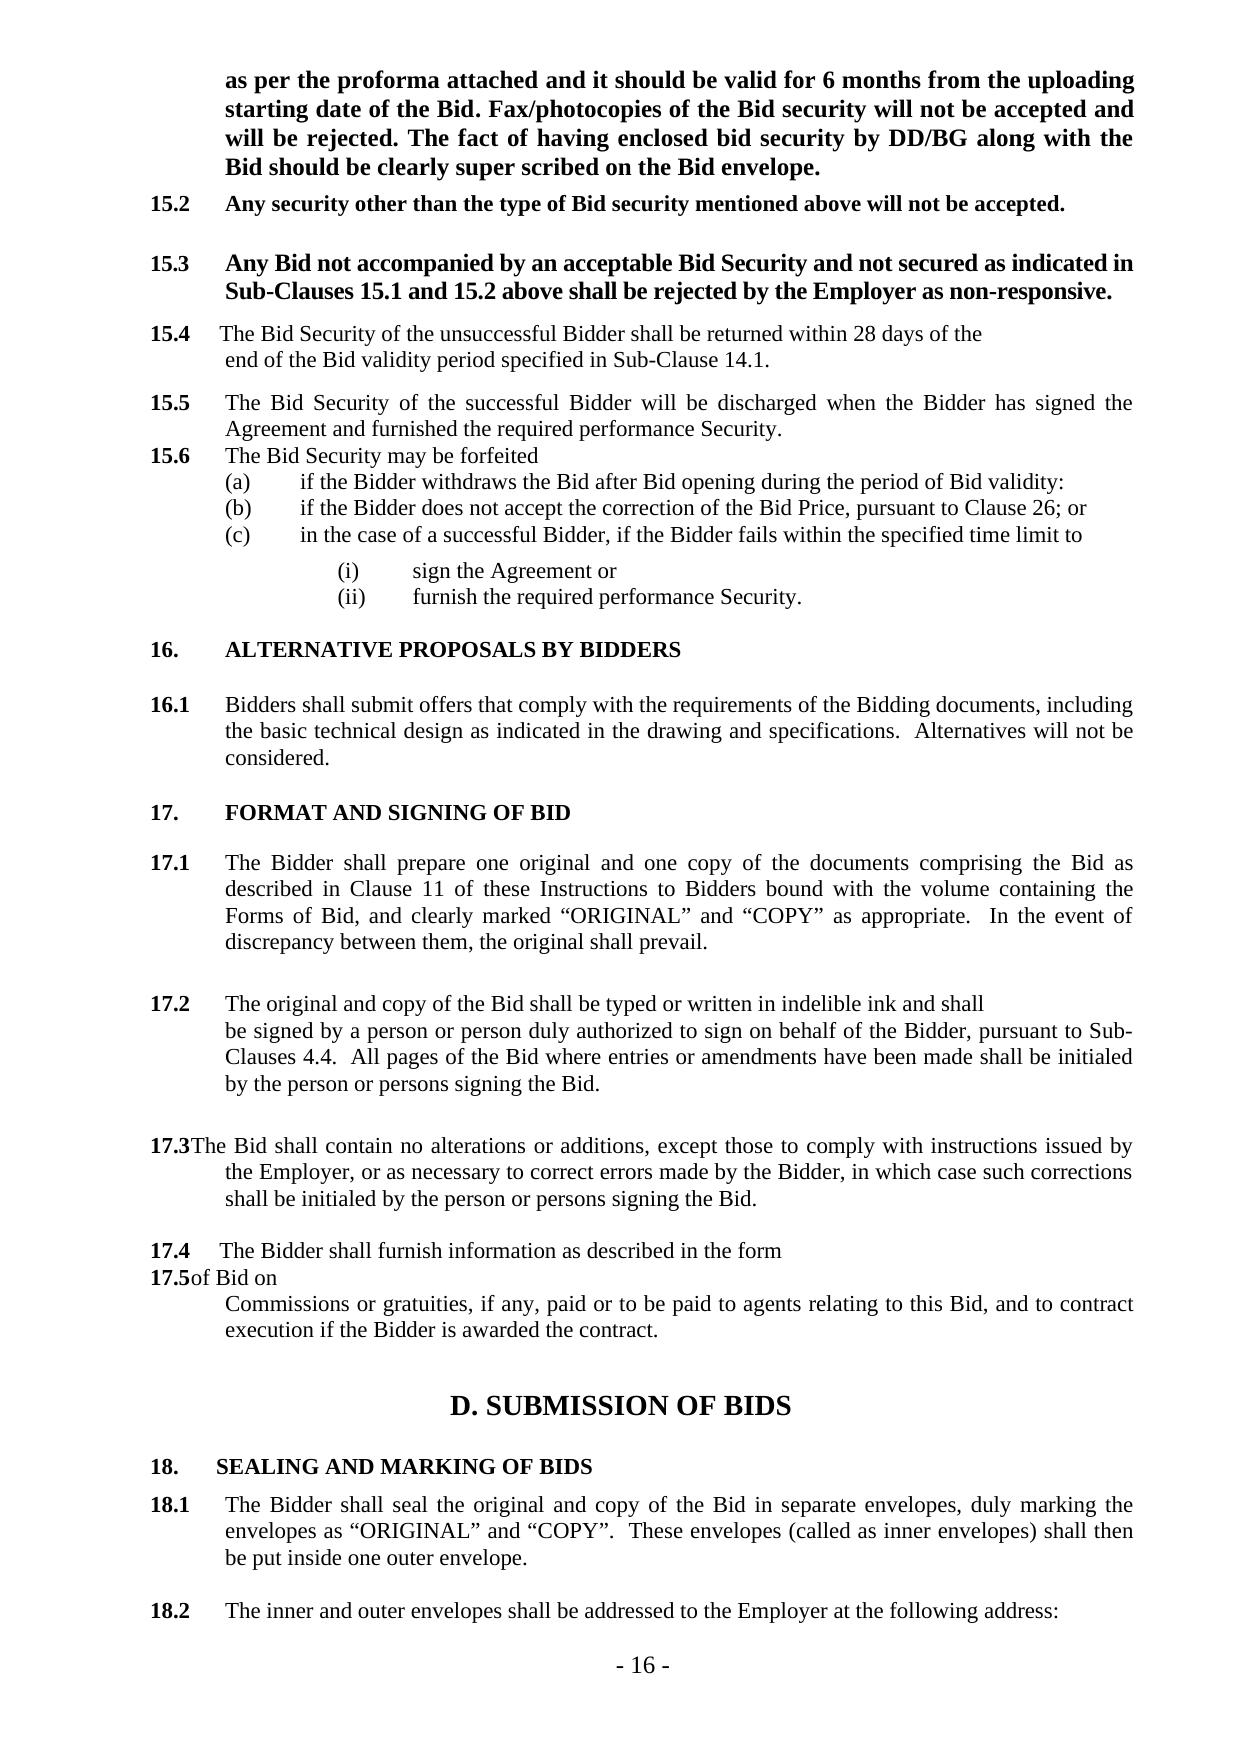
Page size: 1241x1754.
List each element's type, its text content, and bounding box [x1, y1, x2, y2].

text 16.1 Bidders shall submit offers that comply with the requirements of the Bidding documents, including the basic technical design as indicated in the drawing and specifications. Alternatives will not be considered. [150, 691, 1135, 770]
text 17.1 The Bidder shall prepare one original and one copy of the documents comprising the Bid as described in Clause 11 of these Instructions to Bidders bound with the volume containing the Forms of Bid, and clearly marked “ORIGINAL” and “COPY” as appropriate. In the event of discrepancy between them, the original shall prevail. [150, 849, 1135, 954]
text be signed by a person or person duly authorized to sign on behalf of the Bidder, pursuant to Sub-Clauses 4.4. All pages of the Bid where entries or amendments have been made shall be initialed by the person or persons signing the Bid. [225, 1017, 1135, 1096]
list if the Bidder does not accept the correction of the Bid Price, pursuant to Clause 26; or [225, 494, 1135, 521]
text 16. ALTERNATIVE PROPOSALS BY BIDDERS [150, 636, 1135, 662]
list in the case of a successful Bidder, if the Bidder fails within the specified time limit to [225, 521, 1135, 547]
list SEALING AND MARKING OF BIDS [150, 1453, 1135, 1479]
list The Bidder shall furnish information as described in the form [150, 1237, 1135, 1264]
text 15.5 The Bid Security of the successful Bidder will be discharged when the Bidder has signed the Agreement and furnished the required performance Security. [150, 389, 1135, 442]
list furnish the required performance Security. [337, 583, 1135, 609]
list The Bidder shall seal the original and copy of the Bid in separate envelopes, duly marking the envelopes as “ORIGINAL” and “COPY”. These envelopes (called as inner envelopes) shall then be put inside one outer envelope. [150, 1491, 1135, 1570]
subtitle D. SUBMISSION OF BIDS [375, 1388, 1135, 1422]
list The Bid shall contain no alterations or additions, except those to comply with instructions issued by the Employer, or as necessary to correct errors made by the Bidder, in which case such corrections shall be initialed by the person or persons signing the Bid. [150, 1132, 1135, 1211]
list The original and copy of the Bid shall be typed or written in indelible ink and shall [150, 991, 1135, 1017]
list if the Bidder withdraws the Bid after Bid opening during the period of Bid validity: [225, 468, 1135, 494]
list The Bid Security of the unsuccessful Bidder shall be returned within 28 days of the [150, 319, 1135, 346]
list The inner and outer envelopes shall be addressed to the Employer at the following address: [150, 1597, 1135, 1623]
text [150, 66, 1135, 181]
list sign the Agreement or [337, 557, 1135, 583]
list of Bid on [150, 1264, 1135, 1290]
text 15.3 Any Bid not accompanied by an acceptable Bid Security and not secured as indicated in Sub-Clauses 15.1 and 15.2 above shall be rejected by the Employer as non-responsive. [150, 248, 1135, 305]
text Commissions or gratuities, if any, paid or to be paid to agents relating to this Bid, and to contract execution if the Bidder is awarded the contract. [225, 1290, 1135, 1343]
text 17. FORMAT AND SIGNING OF BID [150, 799, 1135, 825]
text end of the Bid validity period specified in Sub-Clause 14.1. [150, 346, 1135, 372]
text 15.2 Any security other than the type of Bid security mentioned above will not be accepted. [150, 190, 1135, 217]
text 15.6 The Bid Security may be forfeited [150, 442, 1135, 468]
